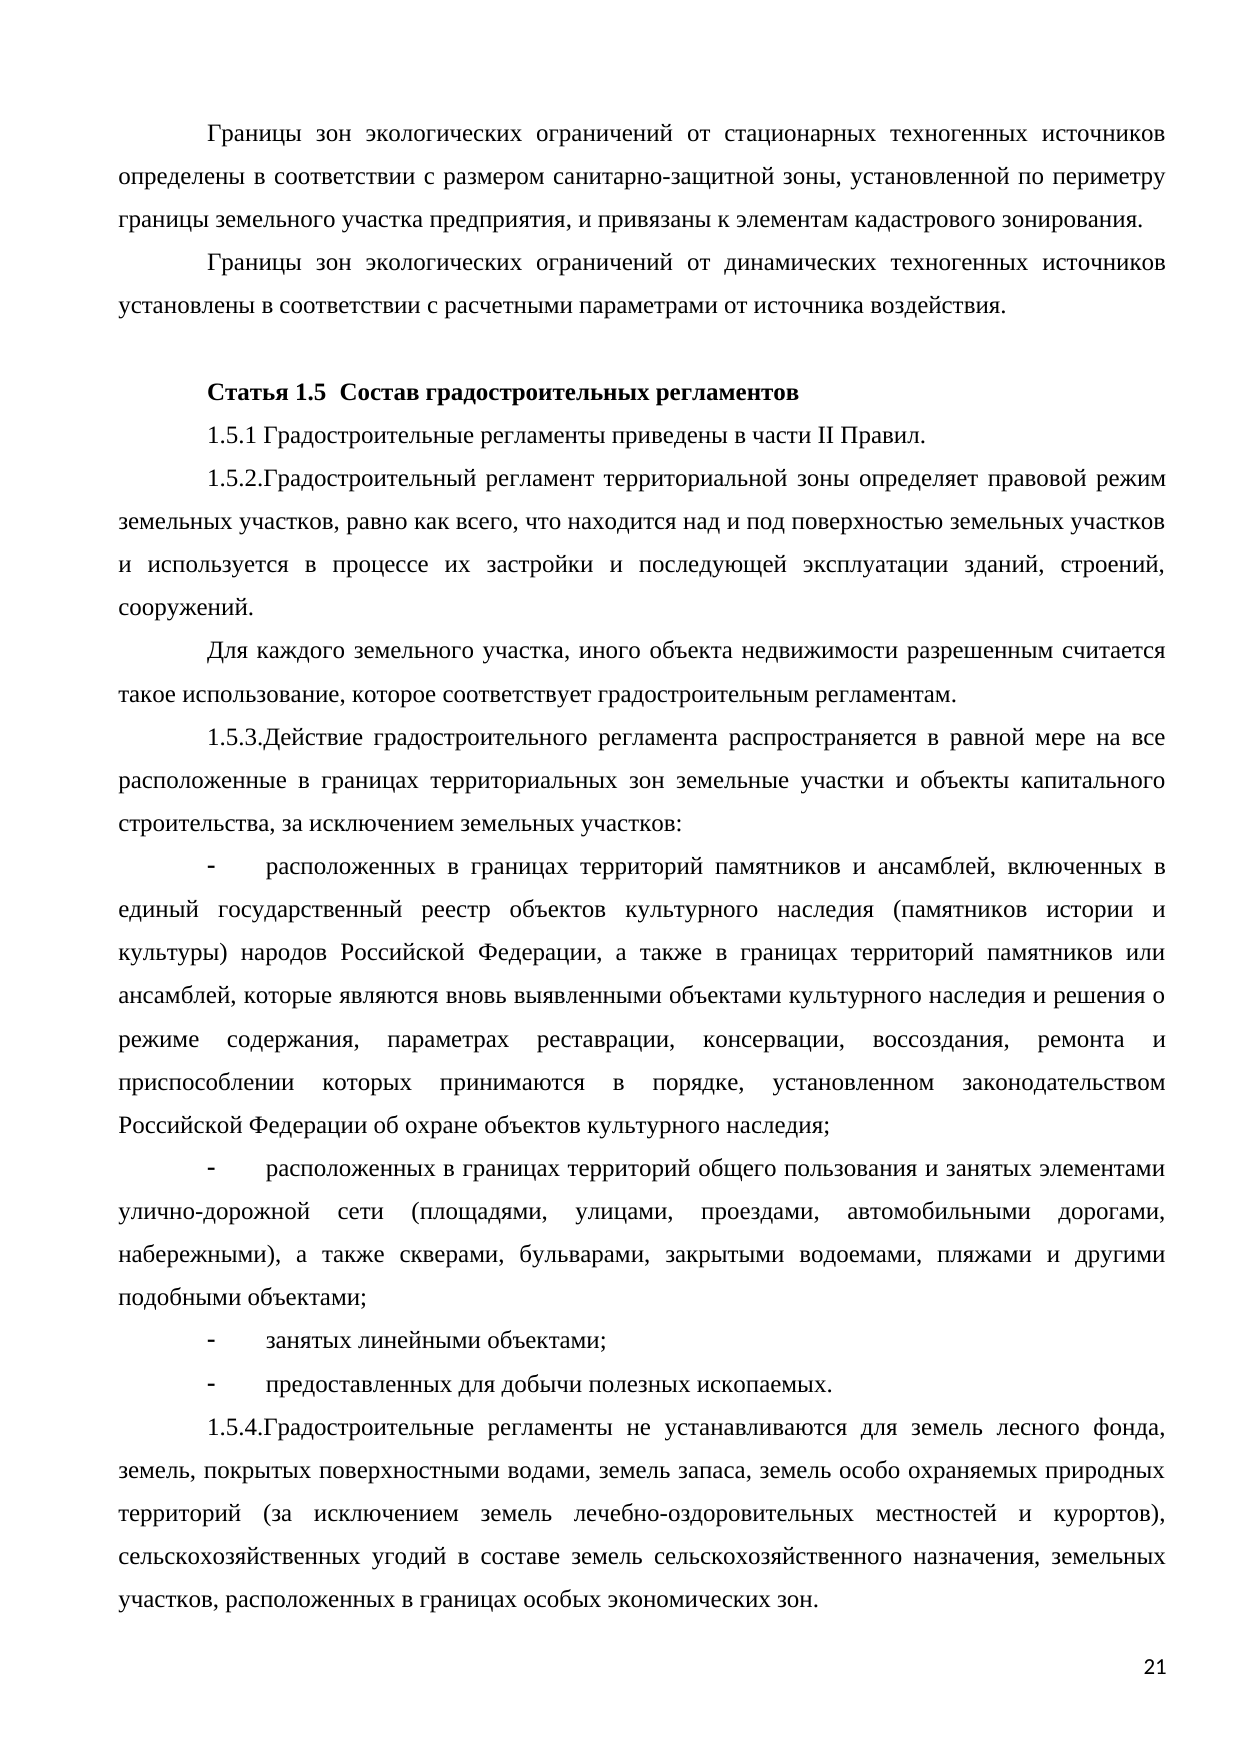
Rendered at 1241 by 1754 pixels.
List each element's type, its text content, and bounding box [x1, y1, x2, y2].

list Состав градостроительных регламентов [118, 377, 1167, 406]
list расположенных в границах территорий общего пользования и занятых элементами улично-дорожной сети (площадями, улицами, проездами, автомобильными дорогами, набережными), а также скверами, бульварами, закрытыми водоемами, пляжами и другими подобными объектами; [118, 1153, 1167, 1311]
text Границы зон экологических ограничений от стационарных техногенных источников определены в соответствии с размером санитарно-защитной зоны, установленной по периметру границы земельного участка предприятия, и привязаны к элементам кадастрового зонирования. [118, 118, 1167, 233]
text 1.5.2.Градостроительный регламент территориальной зоны определяет правовой режим земельных участков, равно как всего, что находится над и под поверхностью земельных участков и используется в процессе их застройки и последующей эксплуатации зданий, строений, сооружений. [118, 463, 1167, 621]
text 1.5.3.Действие градостроительного регламента распространяется в равной мере на все расположенные в границах территориальных зон земельные участки и объекты капитального строительства, за исключением земельных участков: [118, 722, 1167, 837]
text Границы зон экологических ограничений от динамических техногенных источников установлены в соответствии с расчетными параметрами от источника воздействия. [118, 247, 1167, 319]
list предоставленных для добычи полезных ископаемых. [118, 1369, 1167, 1397]
text 1.5.4.Градостроительные регламенты не устанавливаются для земель лесного фонда, земель, покрытых поверхностными водами, земель запаса, земель особо охраняемых природных территорий (за исключением земель лечебно-оздоровительных местностей и курортов), сельскохозяйственных угодий в составе земель сельскохозяйственного назначения, земельных участков, расположенных в границах особых экономических зон. [118, 1412, 1167, 1613]
text Для каждого земельного участка, иного объекта недвижимости разрешенным считается такое использование, которое соответствует градостроительным регламентам. [118, 636, 1167, 707]
list занятых линейными объектами; [118, 1326, 1167, 1354]
text 1.5.1 Градостроительные регламенты приведены в части II Правил. [118, 420, 1167, 449]
list расположенных в границах территорий памятников и ансамблей, включенных в единый государственный реестр объектов культурного наследия (памятников истории и культуры) народов Российской Федерации, а также в границах территорий памятников или ансамблей, которые являются вновь выявленными объектами культурного наследия и решения о режиме содержания, параметрах реставрации, консервации, воссоздания, ремонта и приспособлении которых принимаются в порядке, установленном законодательством Российской Федерации об охране объектов культурного наследия; [118, 851, 1167, 1139]
